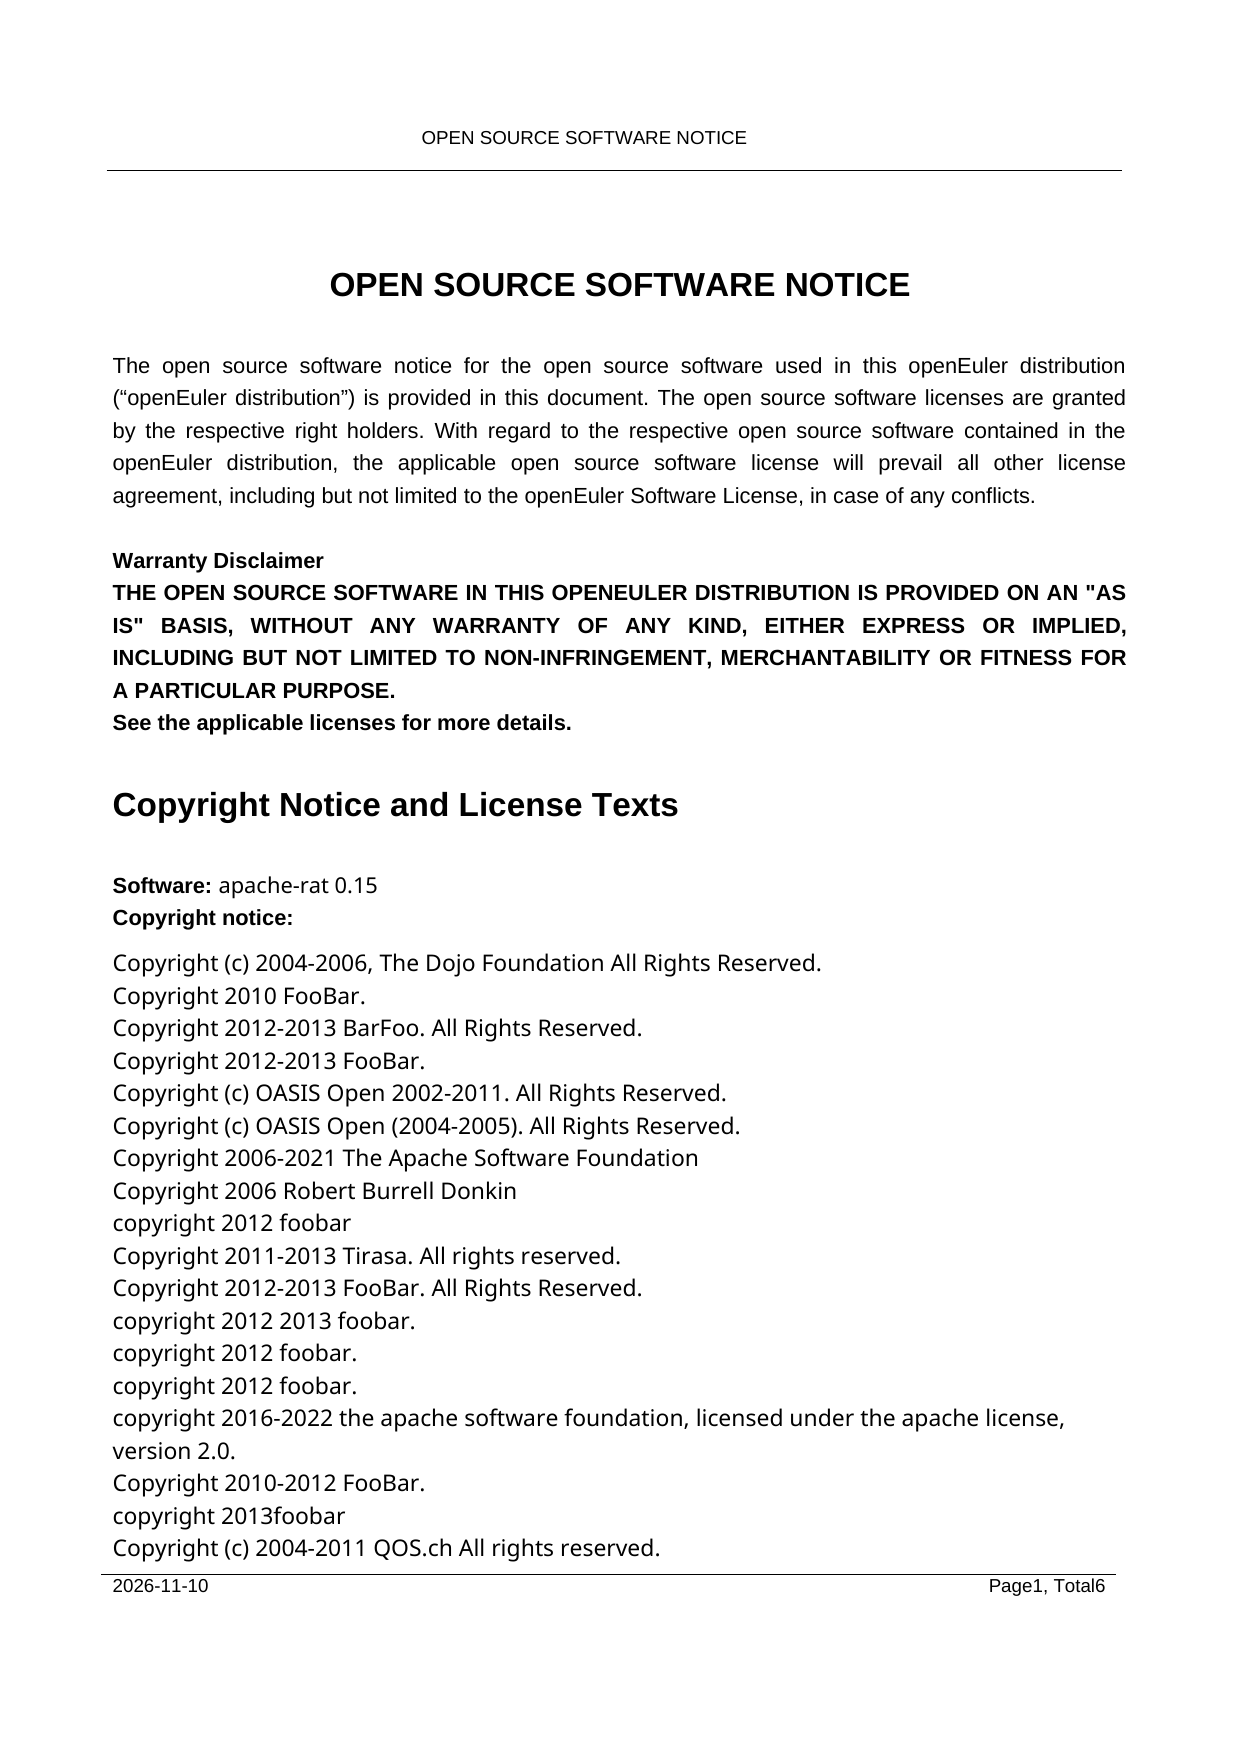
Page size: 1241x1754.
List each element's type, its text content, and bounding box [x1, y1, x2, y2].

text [112, 947, 1128, 1564]
text Warranty Disclaimer [112, 544, 1128, 576]
text Copyright notice: [112, 901, 1128, 934]
title Software: apache-rat 0.15 [112, 869, 1128, 901]
text Copyright Notice and License Texts [112, 771, 1128, 836]
text OPEN SOURCE SOFTWARE NOTICE [112, 251, 1128, 316]
text THE OPEN SOURCE SOFTWARE IN THIS OPENEULER DISTRIBUTION IS PROVIDED ON AN "AS IS" BASIS, WITHOUT ANY WARRANTY OF ANY KIND, EITHER EXPRESS OR IMPLIED, INCLUDING BUT NOT LIMITED TO NON-INFRINGEMENT, MERCHANTABILITY OR FITNESS FOR A PARTICULAR PURPOSE. See the applicable licenses for more details. [112, 576, 1128, 739]
text The open source software notice for the open source software used in this openEuler distribution (“openEuler distribution”) is provided in this document. The open source software licenses are granted by the respective right holders. With regard to the respective open source software contained in the openEuler distribution, the applicable open source software license will prevail all other license agreement, including but not limited to the openEuler Software License, in case of any conflicts. [112, 349, 1128, 511]
